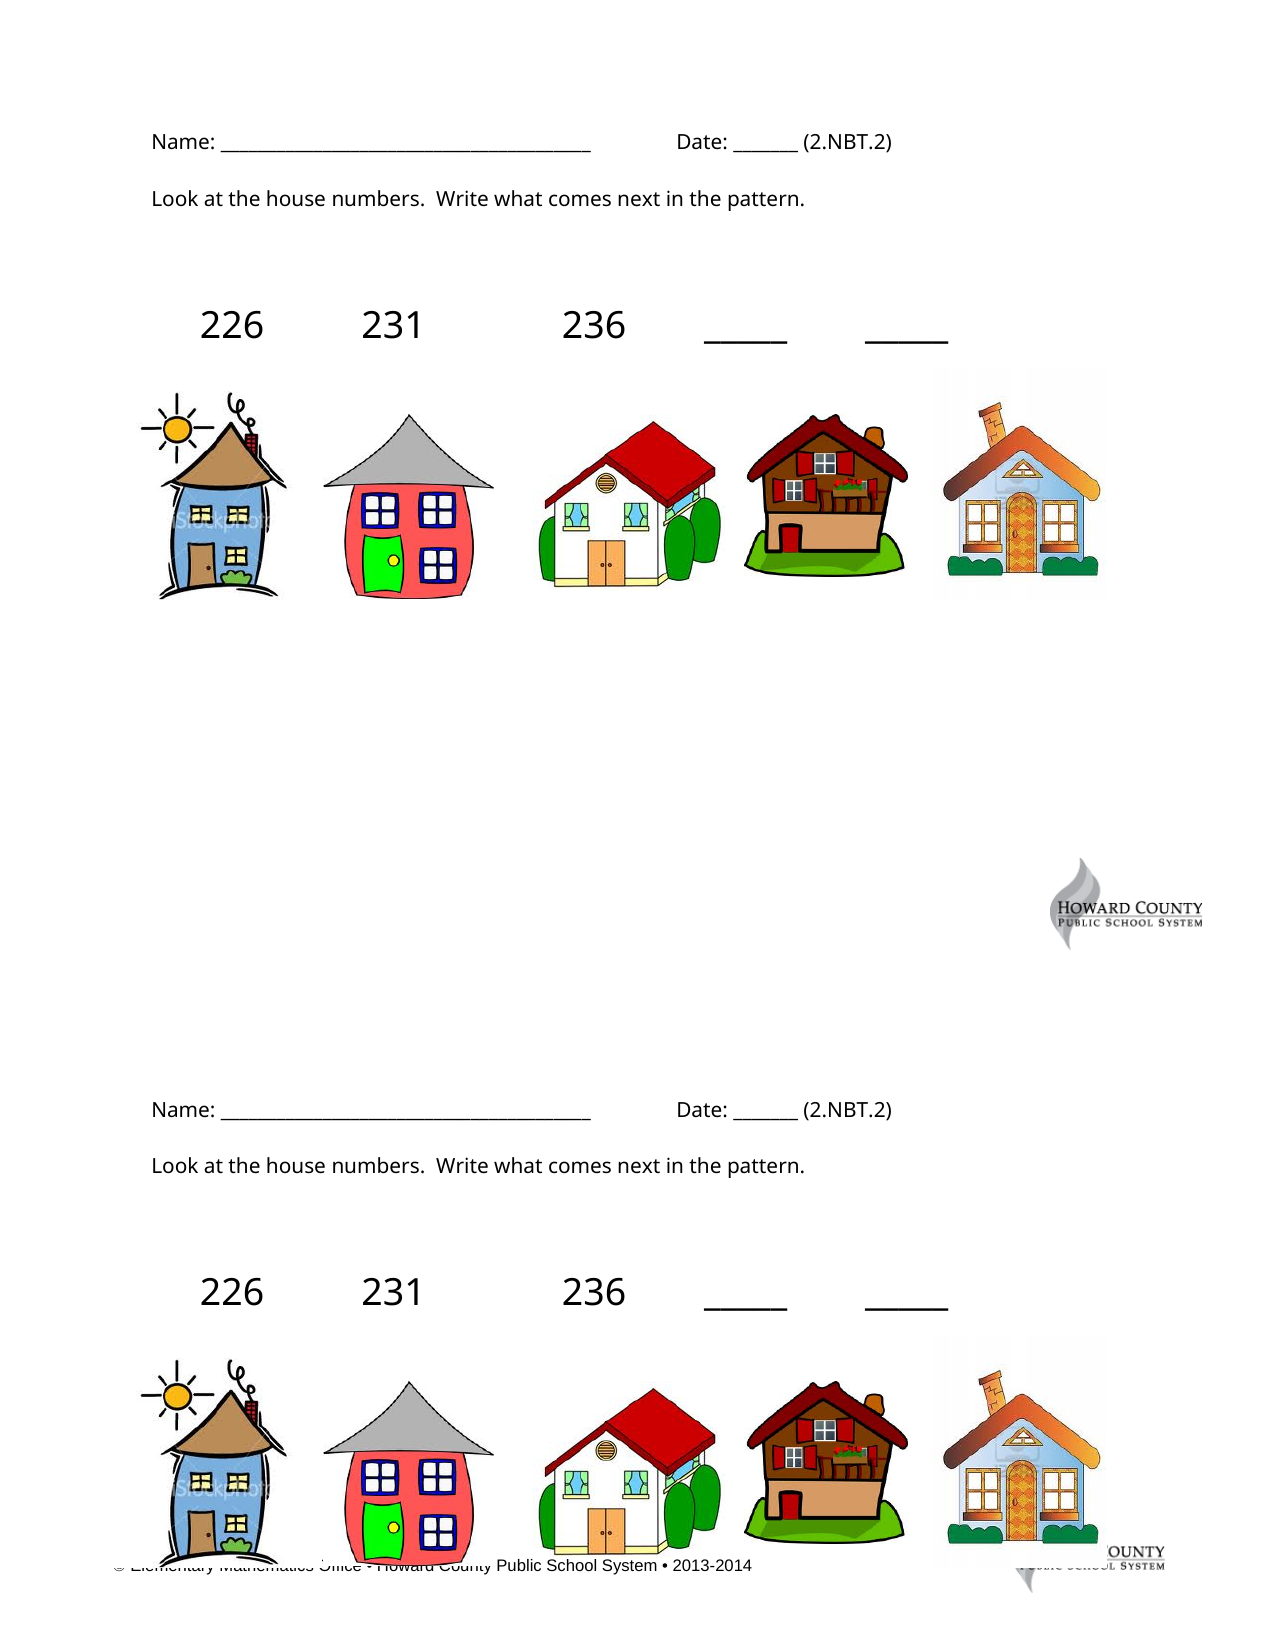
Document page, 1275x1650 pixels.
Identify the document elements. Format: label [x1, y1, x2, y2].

picture [533, 414, 725, 591]
picture [112, 1358, 322, 1568]
picture [744, 1381, 908, 1544]
picture [323, 1381, 494, 1566]
picture [932, 1335, 1165, 1593]
picture [1050, 858, 1203, 950]
picture [323, 414, 494, 599]
picture [744, 414, 908, 577]
picture [112, 391, 322, 600]
picture [533, 1381, 725, 1559]
picture [932, 367, 1107, 600]
